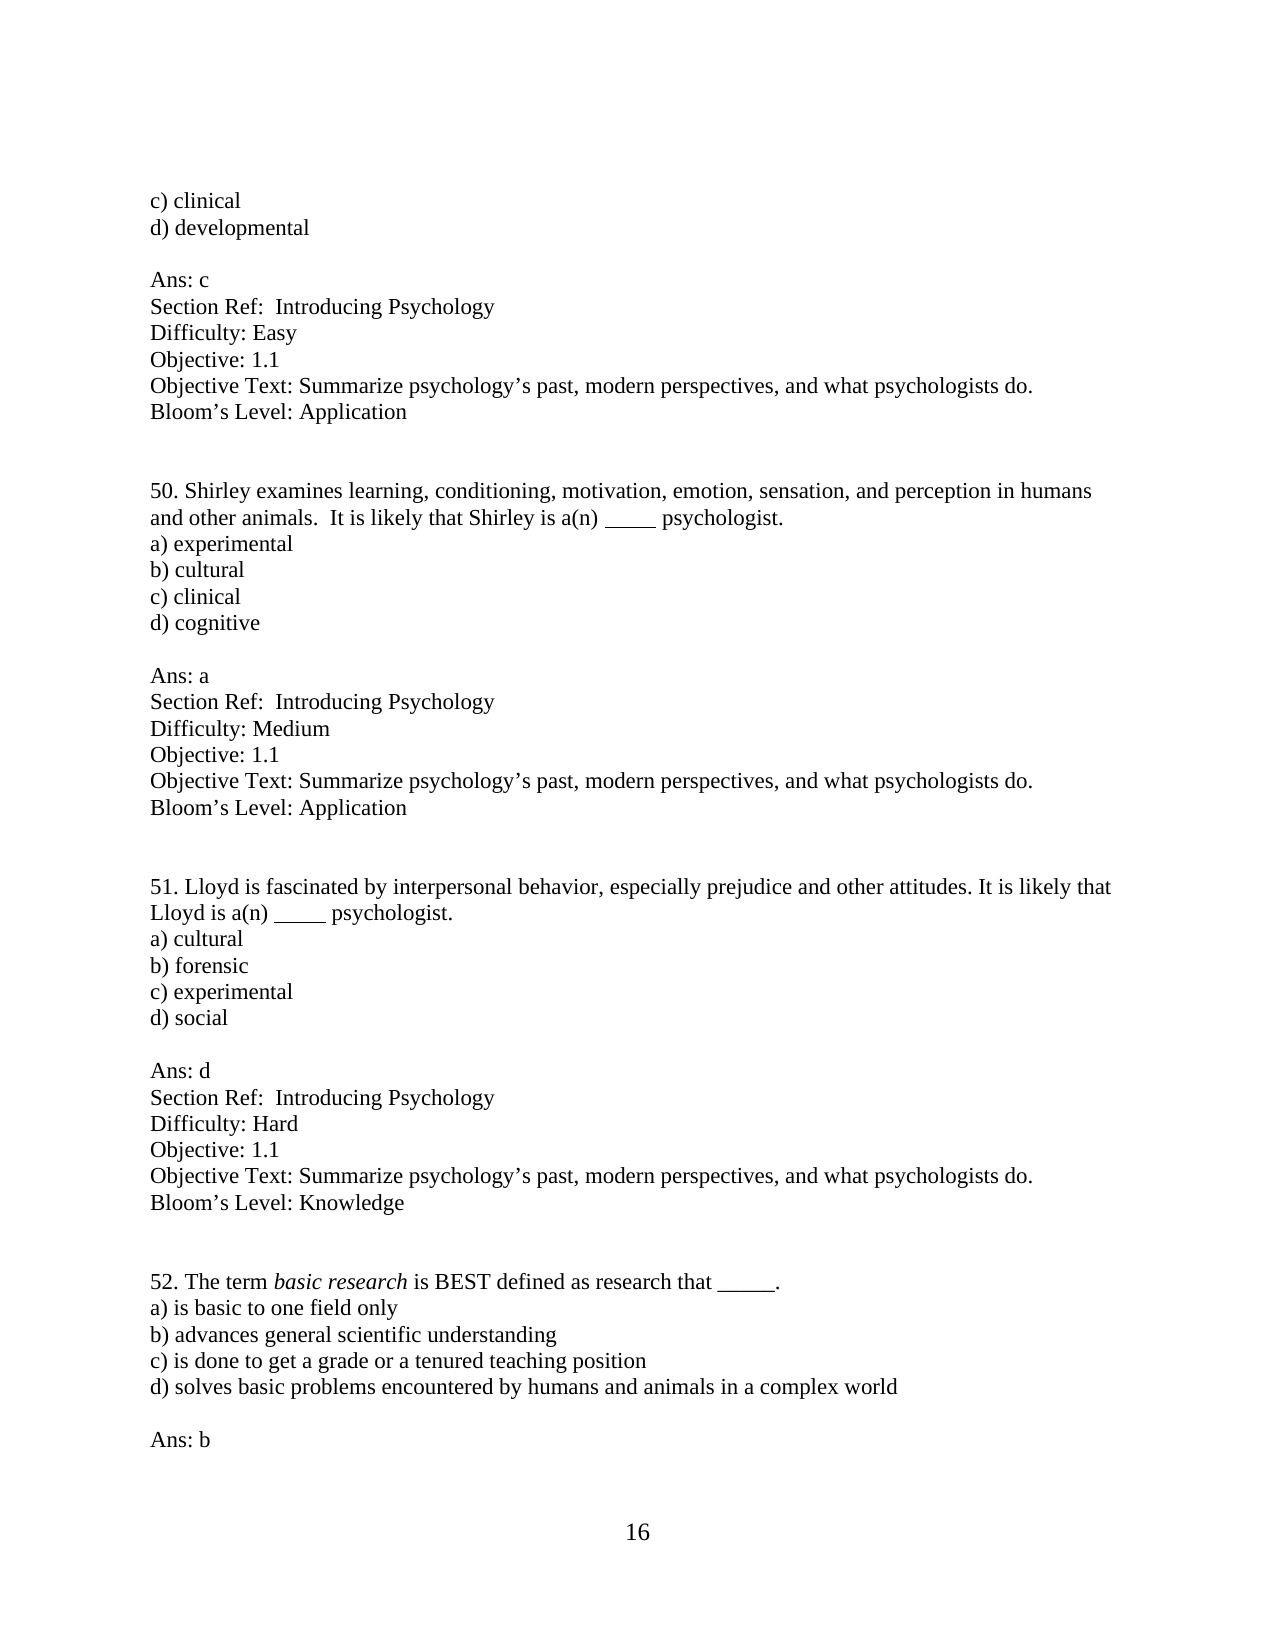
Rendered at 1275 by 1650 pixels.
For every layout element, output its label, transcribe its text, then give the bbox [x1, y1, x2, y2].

text 52. The term basic research is BEST defined as research that _____. [150, 1268, 1125, 1294]
text a) cultural [150, 925, 1125, 952]
text Difficulty: Easy [150, 319, 1125, 346]
text 50. Shirley examines learning, conditioning, motivation, emotion, sensation, and perception in humans and other animals. It is likely that Shirley is a(n) psychologist. [150, 477, 1125, 530]
text Objective: 1.1 [150, 346, 1125, 372]
text Ans: d [150, 1057, 1125, 1083]
text d) solves basic problems encountered by humans and animals in a complex world [150, 1373, 1125, 1400]
text 51. Lloyd is fascinated by interpersonal behavior, especially prejudice and other attitudes. It is likely that Lloyd is a(n) psychologist. [150, 873, 1125, 925]
text Objective Text: Summarize psychology’s past, modern perspectives, and what psychologists do. [150, 767, 1125, 794]
text Objective: 1.1 [150, 1136, 1125, 1163]
text c) experimental [150, 978, 1125, 1004]
text d) developmental [150, 214, 1125, 240]
text Ans: a [150, 662, 1125, 688]
text Objective Text: Summarize psychology’s past, modern perspectives, and what psychologists do. [150, 1163, 1125, 1189]
text c) clinical [150, 187, 1125, 214]
text a) is basic to one field only [150, 1294, 1125, 1321]
text Objective: 1.1 [150, 741, 1125, 767]
text d) social [150, 1004, 1125, 1031]
text Bloom’s Level: Application [150, 794, 1125, 820]
text b) advances general scientific understanding [150, 1321, 1125, 1347]
text c) clinical [150, 583, 1125, 609]
text Difficulty: Hard [150, 1110, 1125, 1136]
text a) experimental [150, 530, 1125, 556]
text Bloom’s Level: Application [150, 398, 1125, 425]
text c) is done to get a grade or a tenured teaching position [150, 1347, 1125, 1373]
text b) forensic [150, 952, 1125, 978]
text d) cognitive [150, 609, 1125, 636]
text Section Ref: Introducing Psychology [150, 293, 1125, 319]
text Ans: c [150, 267, 1125, 293]
text Bloom’s Level: Knowledge [150, 1189, 1125, 1215]
text b) cultural [150, 556, 1125, 583]
text Difficulty: Medium [150, 714, 1125, 741]
text Ans: b [150, 1426, 1125, 1452]
text Section Ref: Introducing Psychology [150, 1083, 1125, 1110]
text Section Ref: Introducing Psychology [150, 688, 1125, 714]
text Objective Text: Summarize psychology’s past, modern perspectives, and what psychologists do. [150, 372, 1125, 398]
